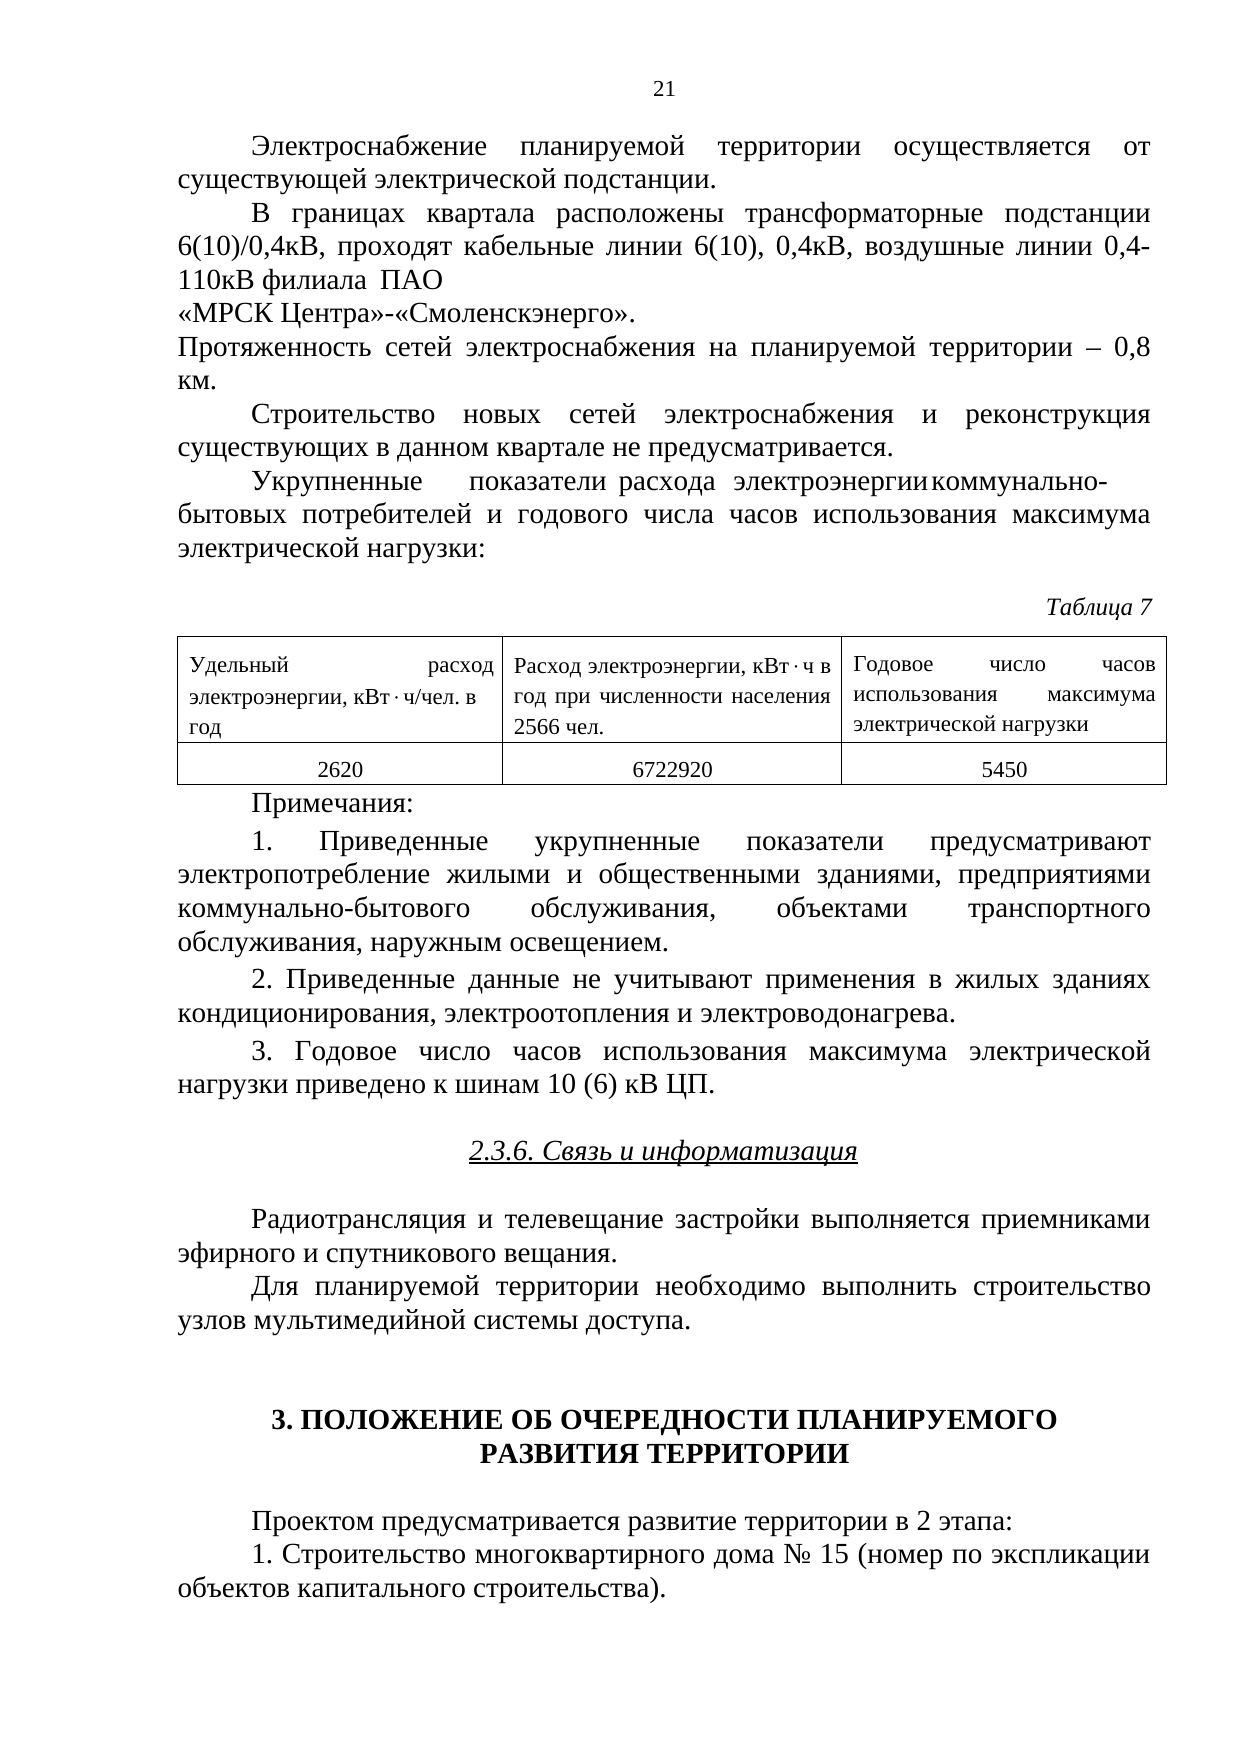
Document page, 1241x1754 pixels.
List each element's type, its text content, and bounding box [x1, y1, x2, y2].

text Проектом предусматривается развитие территории в 2 этапа: [177, 1503, 1151, 1537]
table_header Годовое число часов использования максимума электрической нагрузки [842, 637, 1166, 742]
table_cell 2620 [178, 743, 502, 784]
subtitle 2.3.6. Связь и информатизация [177, 1133, 1149, 1167]
text 3. ПОЛОЖЕНИЕ ОБ ОЧЕРЕДНОСТИ ПЛАНИРУЕМОГО [177, 1402, 1152, 1436]
text 3. Годовое число часов использования максимума электрической нагрузки приведено к шинам 10 (6) кВ ЦП. [177, 1033, 1152, 1100]
text Строительство новых сетей электроснабжения и реконструкция существующих в данном квартале не предусматривается. [177, 396, 1151, 463]
text 1. Приведенные укрупненные показатели предусматривают электропотребление жилыми и общественными зданиями, предприятиями коммунально-бытового обслуживания, объектами транспортного обслуживания, наружным освещением. [177, 823, 1152, 957]
text «МРСК Центра»-«Смоленскэнерго». [177, 295, 1151, 329]
text В границах квартала расположены трансформаторные подстанции 6(10)/0,4кВ, проходят кабельные линии 6(10), 0,4кВ, воздушные линии 0,4-110кВ филиала ПАО [177, 195, 1151, 295]
table_cell 6722920 [503, 743, 841, 784]
text Таблица 7 [177, 592, 1152, 621]
table_header Удельный расход электроэнергии, кВтч/чел. в год [178, 637, 502, 742]
subtitle РАЗВИТИЯ ТЕРРИТОРИИ [177, 1436, 1152, 1469]
text Для планируемой территории необходимо выполнить строительство узлов мультимедийной системы доступа. [177, 1268, 1152, 1335]
text 2. Приведенные данные не учитывают применения в жилых зданиях кондиционирования, электроотопления и электроводонагрева. [177, 961, 1152, 1028]
text 1. Строительство многоквартирного дома № 15 (номер по экспликации объектов капитального строительства). [177, 1537, 1152, 1604]
text Примечания: [177, 785, 1152, 819]
text Электроснабжение планируемой территории осуществляется от существующей электрической подстанции. [177, 128, 1151, 195]
table_cell 5450 [842, 743, 1166, 784]
table_header Расход электроэнергии, кВтч в год при численности населения 2566 чел. [503, 637, 841, 742]
text Протяженность сетей электроснабжения на планируемой территории – 0,8 км. [177, 329, 1151, 396]
text Укрупненные показатели расхода электроэнергии коммунально-бытовых потребителей и годового числа часов использования максимума электрической нагрузки: [177, 463, 1151, 564]
text Радиотрансляция и телевещание застройки выполняется приемниками эфирного и спутникового вещания. [177, 1201, 1152, 1268]
